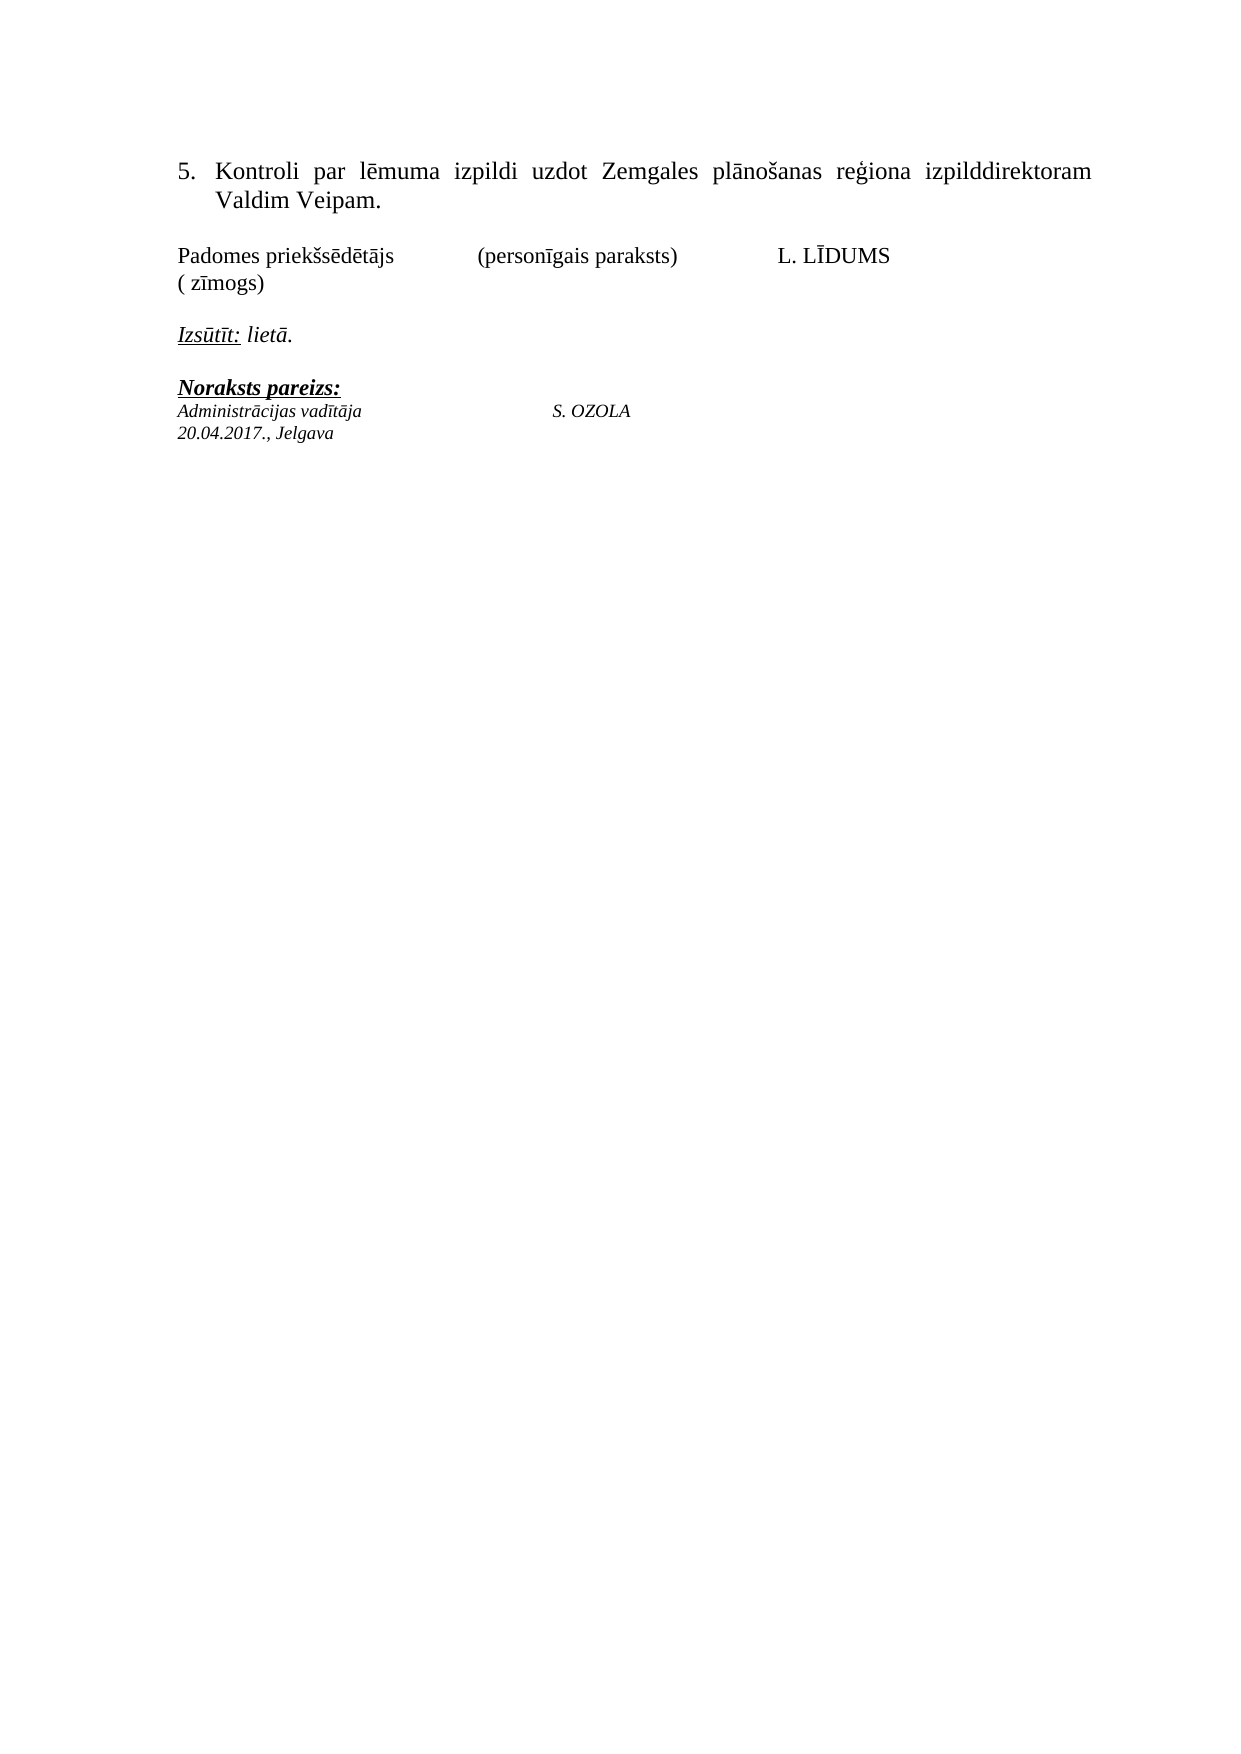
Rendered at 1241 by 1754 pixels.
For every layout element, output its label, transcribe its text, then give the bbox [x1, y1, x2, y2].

text Noraksts pareizs: [177, 374, 1093, 400]
text Izsūtīt: lietā. [177, 321, 1093, 348]
text Administrācijas vadītāja S. OZOLA [177, 400, 1093, 422]
text Padomes priekšsēdētājs (personīgais paraksts) L. LĪDUMS [177, 242, 1093, 268]
text ( zīmogs) [177, 268, 1093, 295]
text 20.04.2017., Jelgava [177, 422, 1093, 443]
list Kontroli par izpildi uzdot Zemgales plānošanas reģiona izpilddirektoram Valdim Veipam. [177, 156, 1093, 213]
